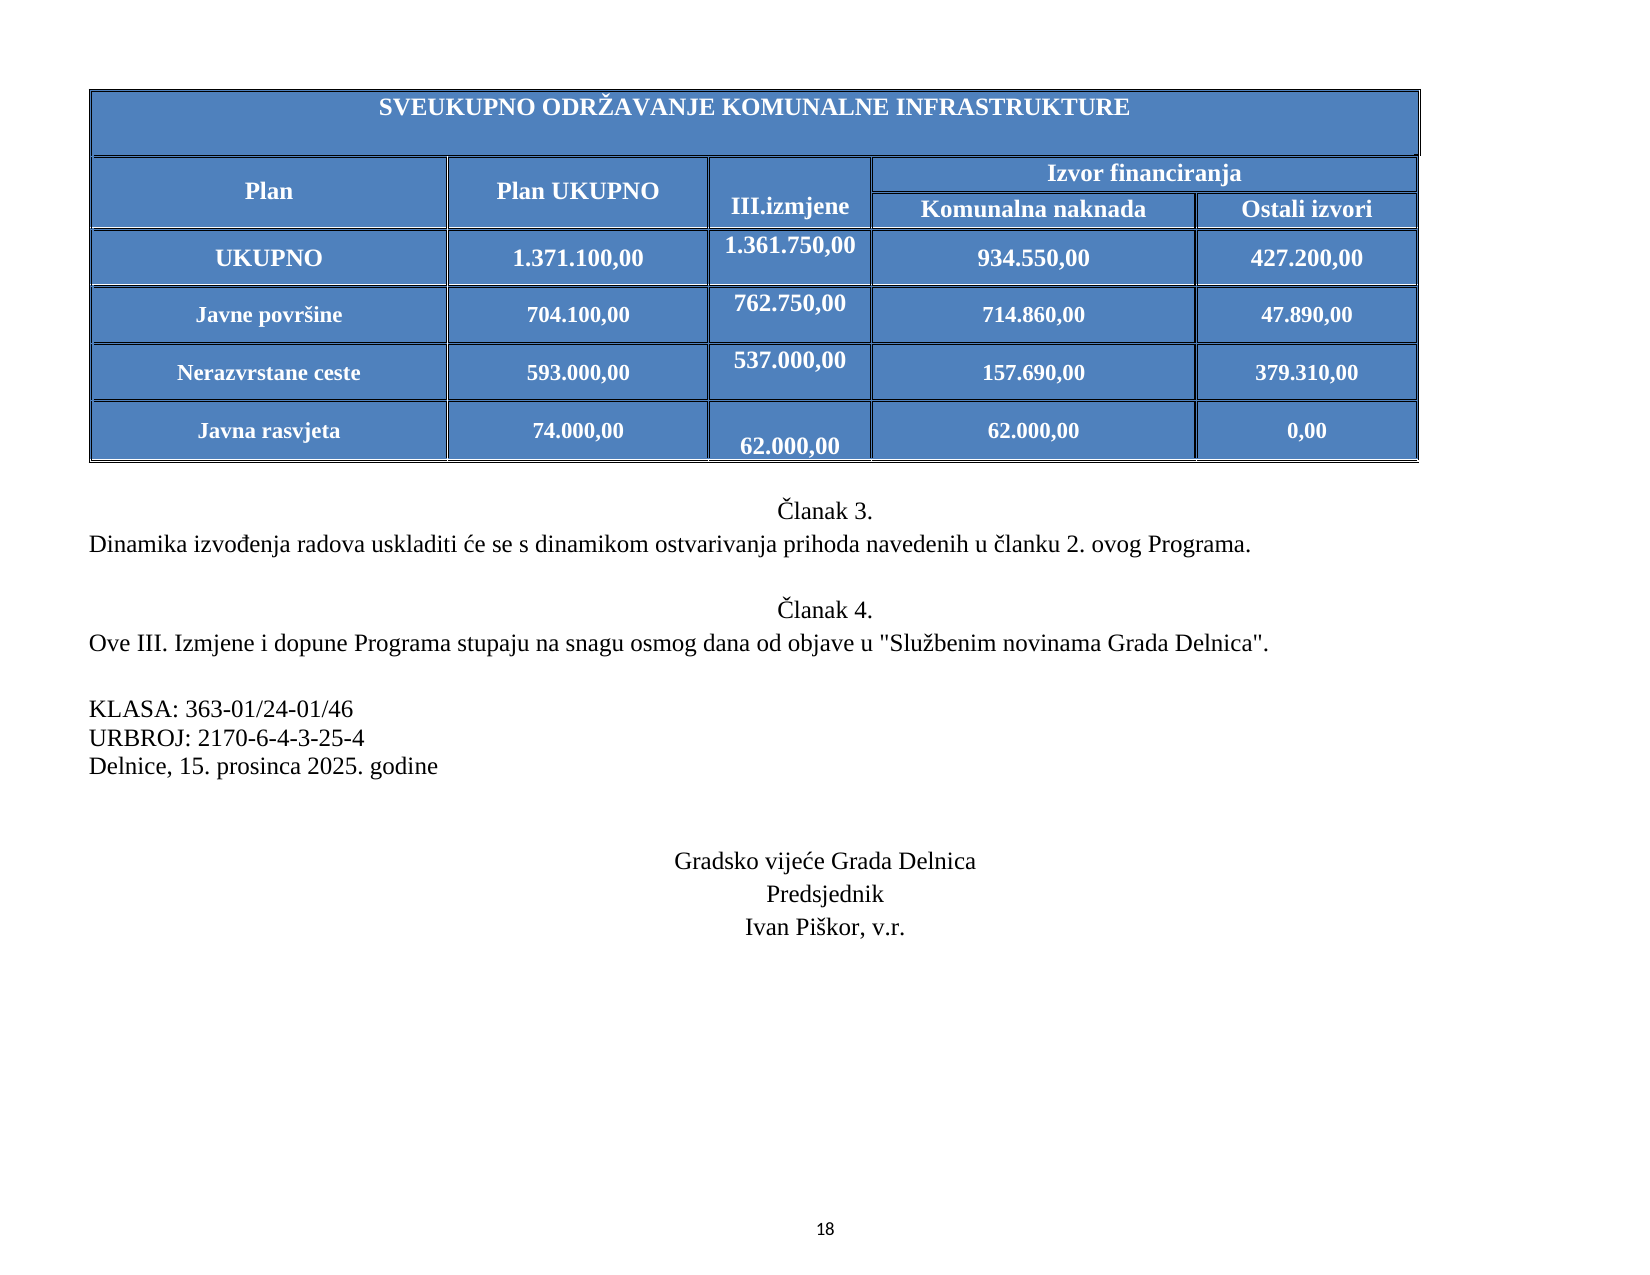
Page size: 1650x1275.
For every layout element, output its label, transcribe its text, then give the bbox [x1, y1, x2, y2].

table_cell UKUPNO [92, 228, 446, 284]
table_cell 0,00 [1196, 399, 1418, 459]
table_cell 934.550,00 [873, 231, 1194, 284]
text URBROJ: 2170-6-4-3-25-4 [89, 723, 591, 751]
table_cell Plan UKUPNO [449, 158, 707, 227]
table_cell Nerazvrstane ceste [92, 342, 446, 399]
text Članak 3. [89, 496, 1561, 524]
table_cell 593.000,00 [449, 345, 707, 399]
table_cell Ostali izvori [1198, 194, 1416, 227]
text Predsjednik [89, 879, 1561, 908]
text Članak 4. [89, 595, 1561, 623]
table_cell 62.000,00 [871, 402, 1196, 459]
table_cell 1.371.100,00 [449, 231, 707, 284]
table_cell 74.000,00 [448, 399, 709, 459]
table_cell Javne površine [92, 285, 446, 342]
table_cell 379.310,00 [1198, 345, 1416, 399]
table_cell 537.000,00 [710, 345, 870, 399]
table_cell 1.361.750,00 [710, 231, 870, 284]
text Delnice, 15. prosinca 2025. godine [89, 751, 591, 780]
table_cell 427.200,00 [1198, 231, 1416, 284]
table_cell 47.890,00 [1198, 288, 1416, 342]
table_cell III.izmjene [710, 158, 870, 227]
table_cell Javna rasvjeta [90, 399, 447, 459]
text Dinamika izvođenja radova uskladiti će se s dinamikom ostvarivanja prihoda navedenih u članku 2. ovog Programa. [89, 529, 1561, 557]
table_cell Plan [90, 155, 447, 227]
text Ivan Piškor, v.r. [89, 912, 1561, 941]
table_cell 762.750,00 [710, 288, 870, 342]
table_cell Komunalna naknada [873, 194, 1194, 227]
text KLASA: 363-01/24-01/46 [89, 694, 591, 723]
text Ove III. Izmjene i dopune Programa stupaju na snagu osmog dana od objave u "Službenim novinama Grada Delnica". [89, 628, 1561, 657]
table_header SVEUKUPNO ODRŽAVANJE KOMUNALNE INFRASTRUKTURE [92, 92, 1418, 155]
table_cell 704.100,00 [449, 288, 707, 342]
table_cell 714.860,00 [873, 288, 1194, 342]
text Gradsko vijeće Grada Delnica [89, 846, 1561, 875]
table_cell 157.690,00 [873, 345, 1194, 399]
table_cell 62.000,00 [709, 402, 871, 459]
table_cell Izvor financiranja [873, 158, 1416, 191]
